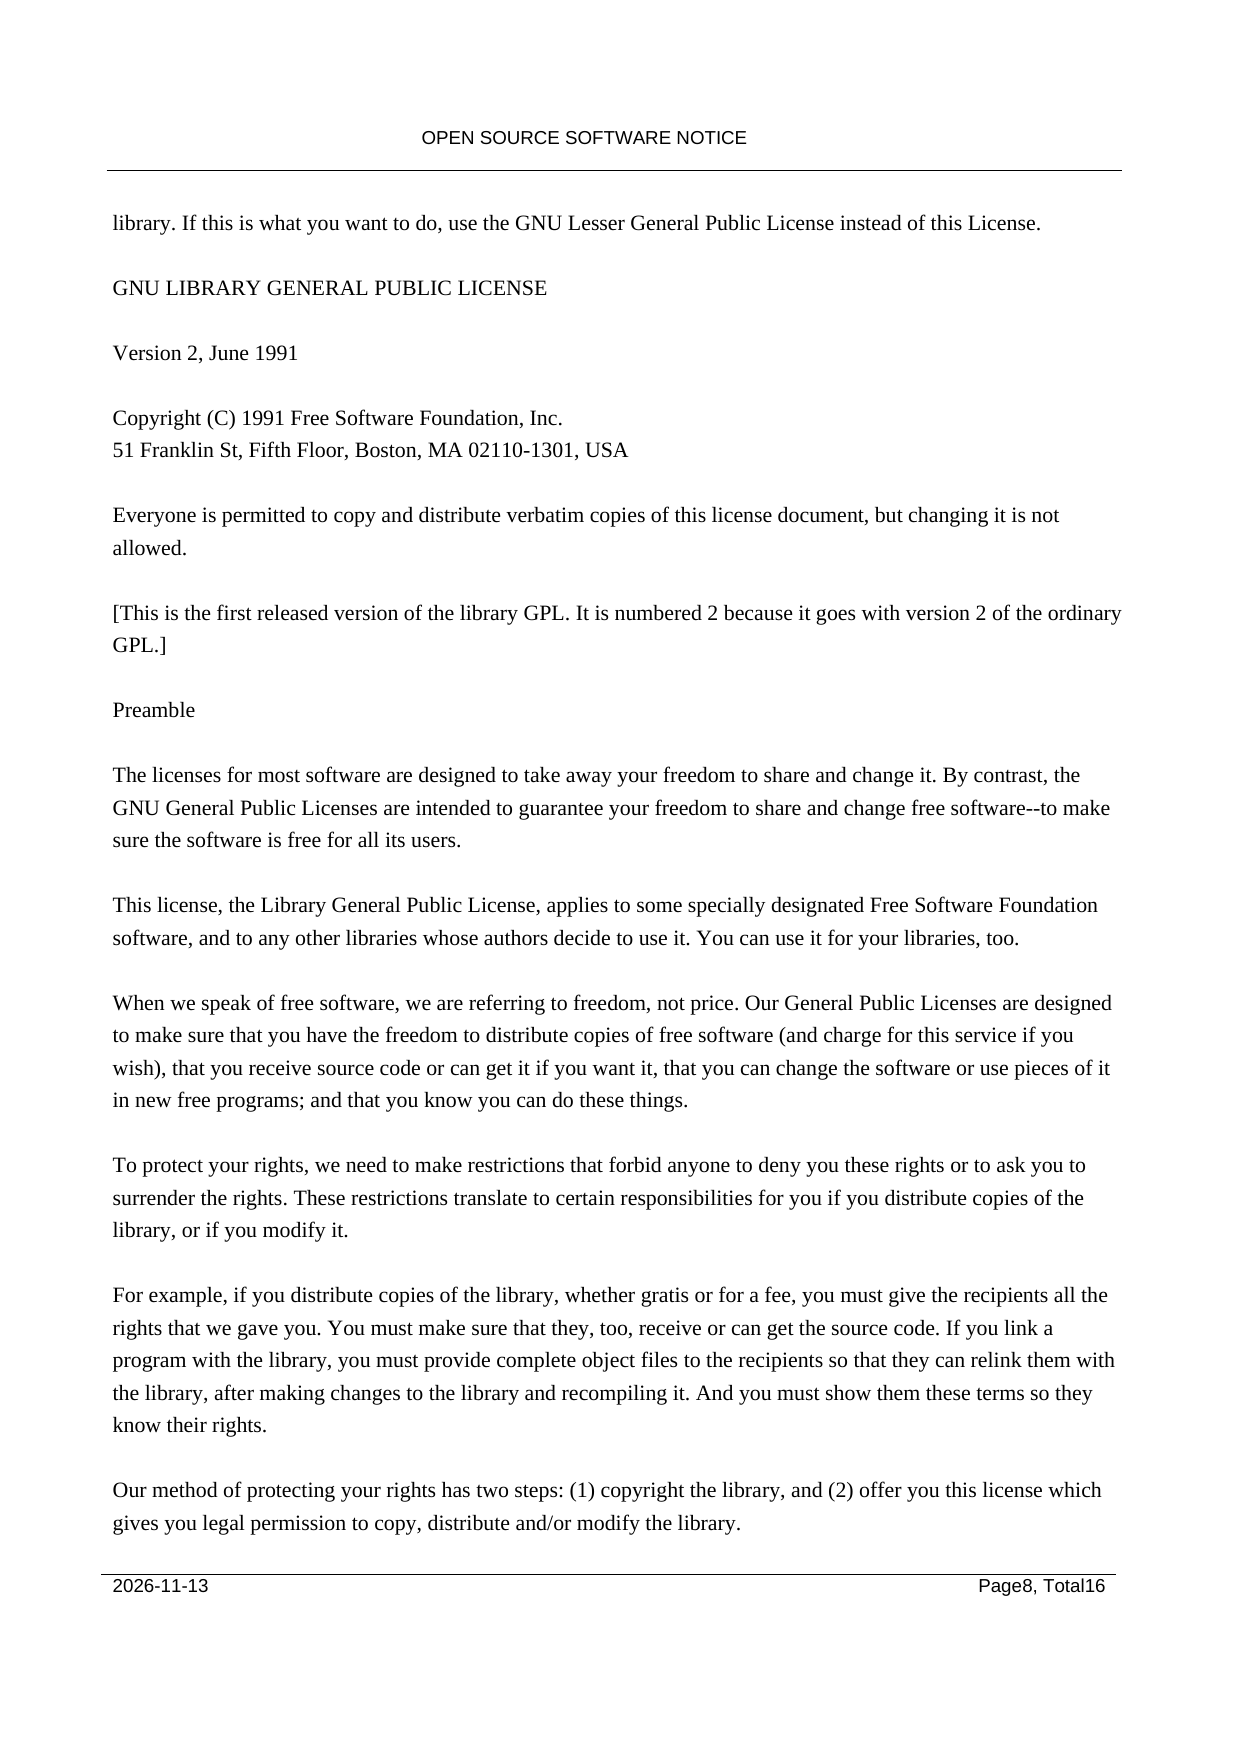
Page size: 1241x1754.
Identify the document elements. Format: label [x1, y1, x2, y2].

text [112, 206, 1128, 1539]
